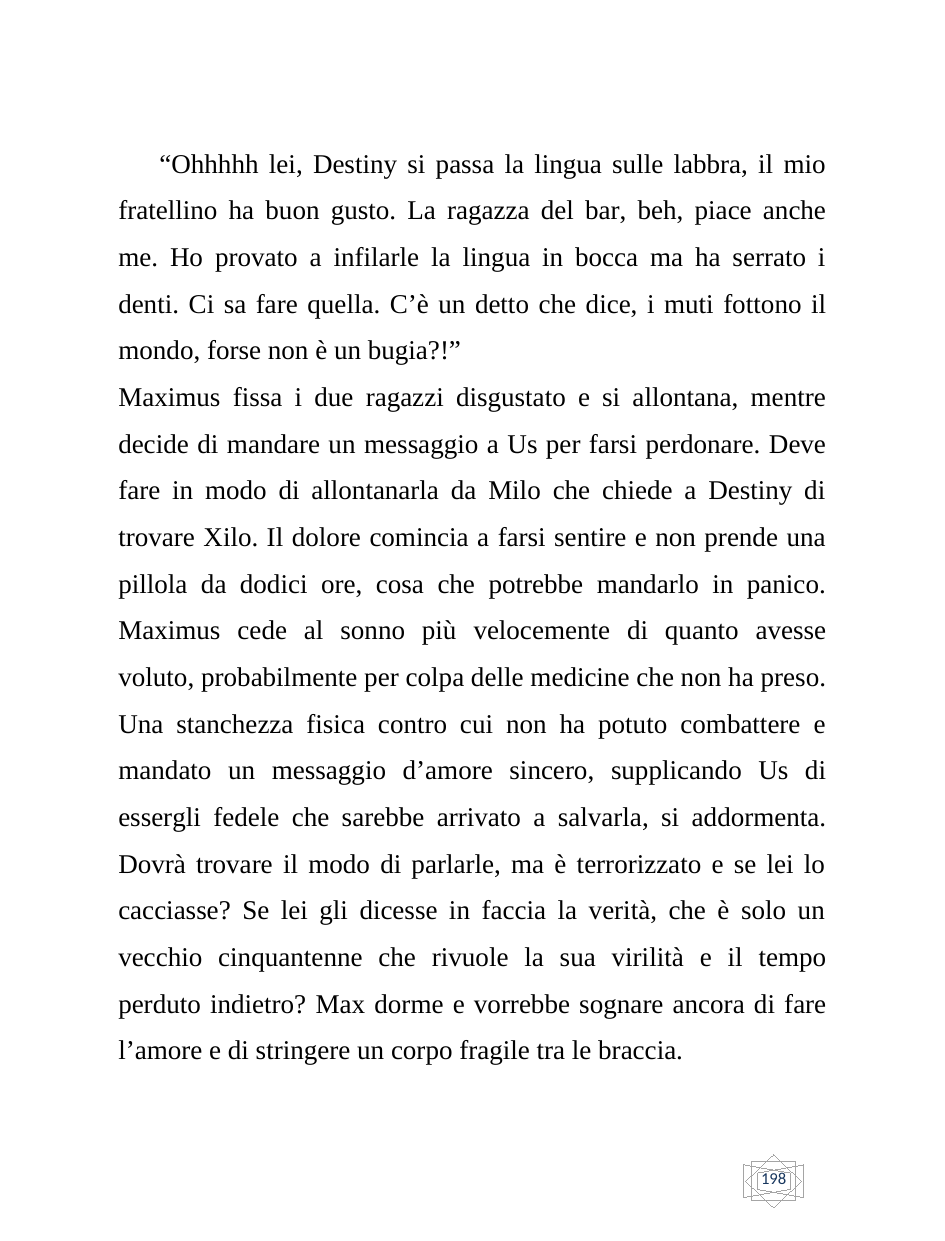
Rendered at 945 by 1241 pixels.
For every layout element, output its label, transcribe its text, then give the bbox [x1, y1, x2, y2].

text Maximus fissa i due ragazzi disgustato e si allontana, mentre decide di mandare un messaggio a Us per farsi perdonare. Deve fare in modo di allontanarla da Milo che chiede a Destiny di trovare Xilo. Il dolore comincia a farsi sentire e non prende una pillola da dodici ore, cosa che potrebbe mandarlo in panico. Maximus cede al sonno più velocemente di quanto avesse voluto, probabilmente per colpa delle medicine che non ha preso. Una stanchezza fisica contro cui non ha potuto combattere e mandato un messaggio d’amore sincero, supplicando Us di essergli fedele che sarebbe arrivato a salvarla, si addormenta. Dovrà trovare il modo di parlarle, ma è terrorizzato e se lei lo cacciasse? Se lei gli dicesse in faccia la verità, che è solo un vecchio cinquantenne che rivuole la sua virilità e il tempo perduto indietro? Max dorme e vorrebbe sognare ancora di fare l’amore e di stringere un corpo fragile tra le braccia. [118, 381, 827, 1066]
text “Ohhhhh lei, Destiny si passa la lingua sulle labbra, il mio fratellino ha buon gusto. La ragazza del bar, beh, piace anche me. Ho provato a infilarle la lingua in bocca ma ha serrato i denti. Ci sa fare quella. C’è un detto che dice, i muti fottono il mondo, forse non è un bugia?!” [118, 148, 827, 366]
